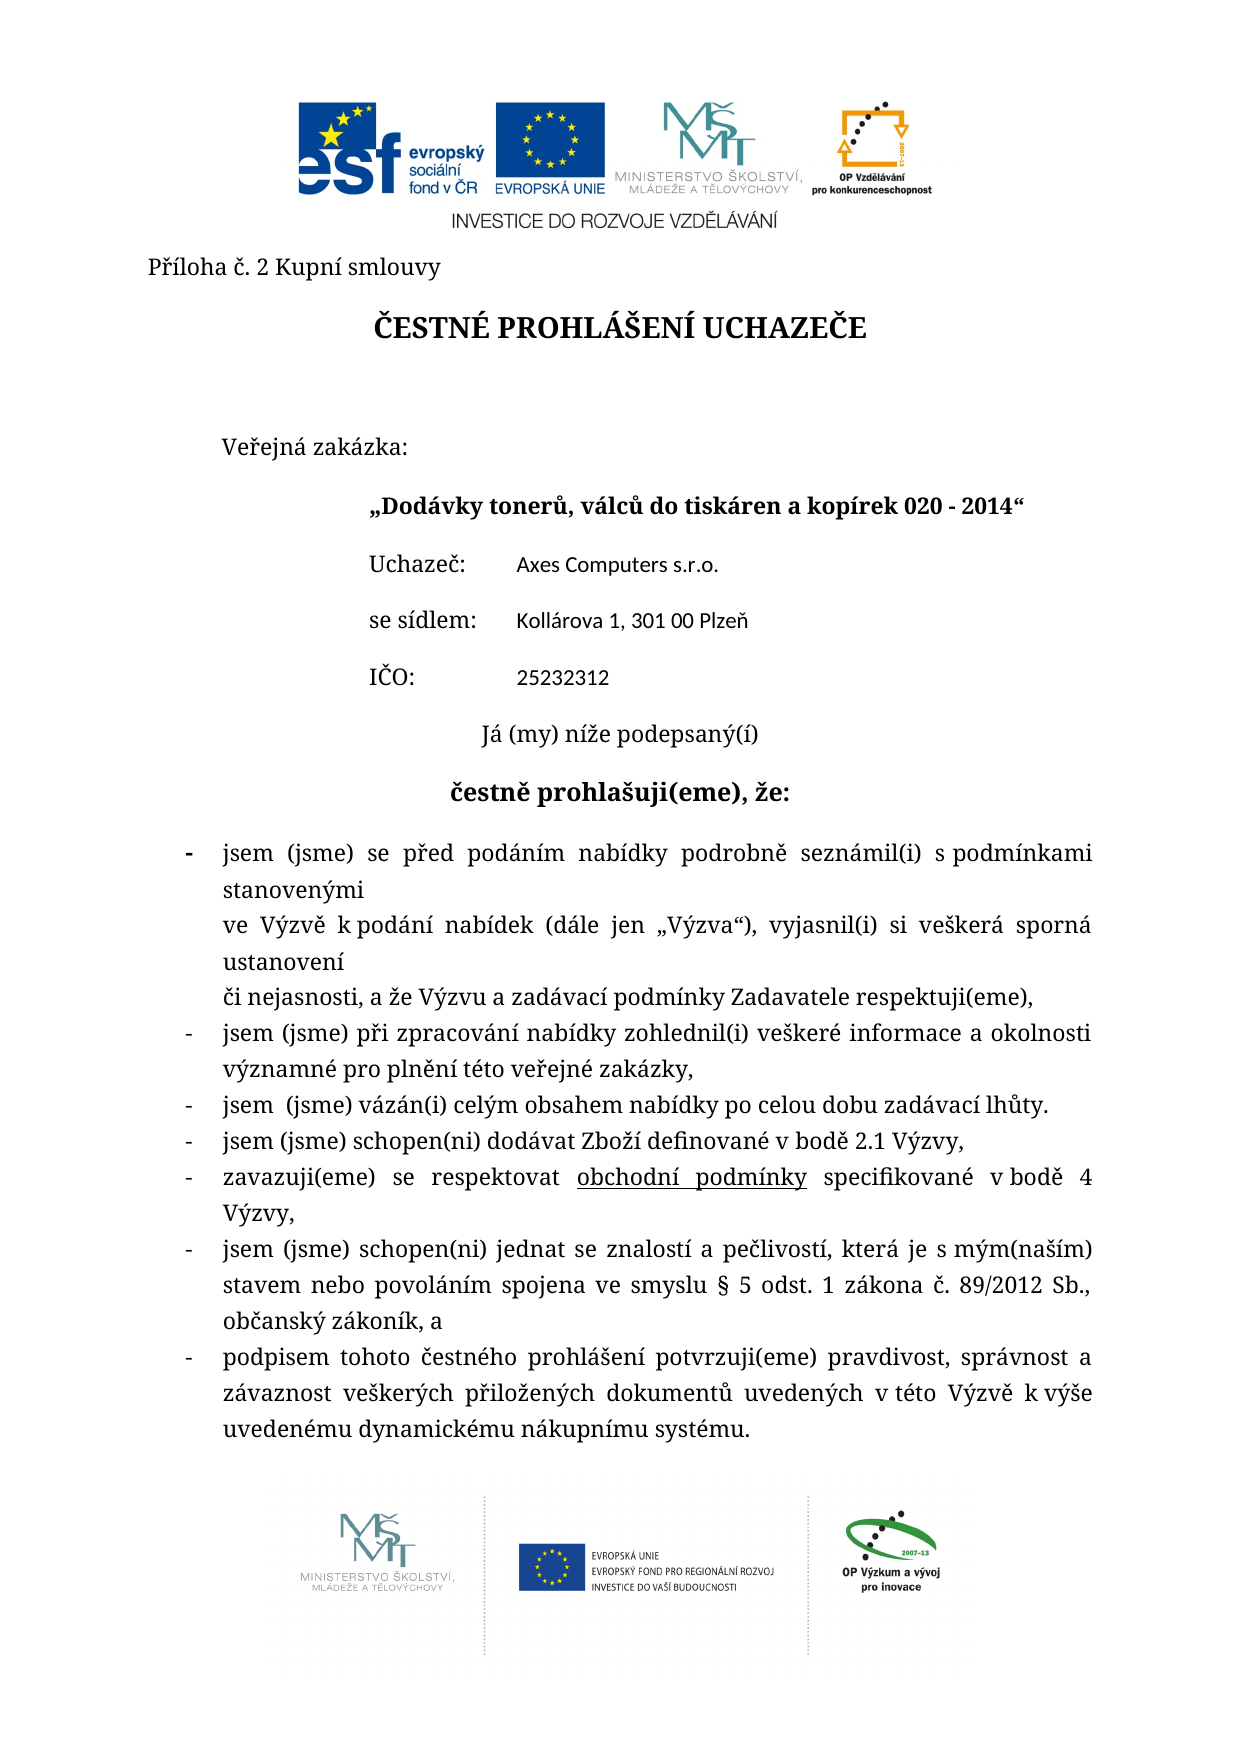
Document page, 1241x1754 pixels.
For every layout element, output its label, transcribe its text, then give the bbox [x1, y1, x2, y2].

text Čestné Prohlášení UCHAZEČE [148, 308, 1093, 347]
picture [265, 73, 975, 251]
list jsem (jsme) schopen(ni) jednat se znalostí a pečlivostí, která je s mým(naším) stavem nebo povoláním spojena ve smyslu § 5 odst. 1 zákona č. 89/2012 Sb., občanský zákoník, a [185, 1233, 1093, 1336]
text Uchazeč: Axes Computers s.r.o. [295, 548, 1093, 579]
picture [265, 1470, 975, 1681]
list zavazuji(eme) se respektovat obchodní podmínky specifikované v bodě 4 Výzvy, [185, 1161, 1093, 1228]
list jsem (jsme) při zpracování nabídky zohlednil(i) veškeré informace a okolnosti významné pro plnění této veřejné zakázky, [185, 1017, 1093, 1084]
list jsem (jsme) schopen(ni) dodávat Zboží definované v bodě 2.1 Výzvy, [185, 1125, 1093, 1156]
text „Dodávky tonerů, válců do tiskáren a kopírek 020 - 2014“ [295, 488, 1093, 522]
text IČO: 25232312 [295, 661, 1093, 692]
text Příloha č. 2 Kupní smlouvy [148, 251, 1093, 282]
text čestně prohlašuji(eme), že: [148, 775, 1093, 809]
text Já (my) níže podepsaný(í) [148, 718, 1093, 749]
text se sídlem: Kollárova 1, 301 00 Plzeň [295, 604, 1093, 636]
list jsem (jsme) vázán(i) celým obsahem nabídky po celou dobu zadávací lhůty. [185, 1089, 1093, 1120]
list jsem (jsme) se před podáním nabídky podrobně seznámil(i) s podmínkami stanovenými ve Výzvě k podání nabídek (dále jen „Výzva“), vyjasnil(i) si veškerá sporná ustanovení či nejasnosti, a že Výzvu a zadávací podmínky Zadavatele respektuji(eme), [185, 835, 1093, 1013]
list podpisem tohoto čestného prohlášení potvrzuji(eme) pravdivost, správnost a závaznost veškerých přiložených dokumentů uvedených v této Výzvě k výše uvedenému dynamickému nákupnímu systému. [185, 1341, 1093, 1444]
text Veřejná zakázka: [148, 431, 1093, 462]
